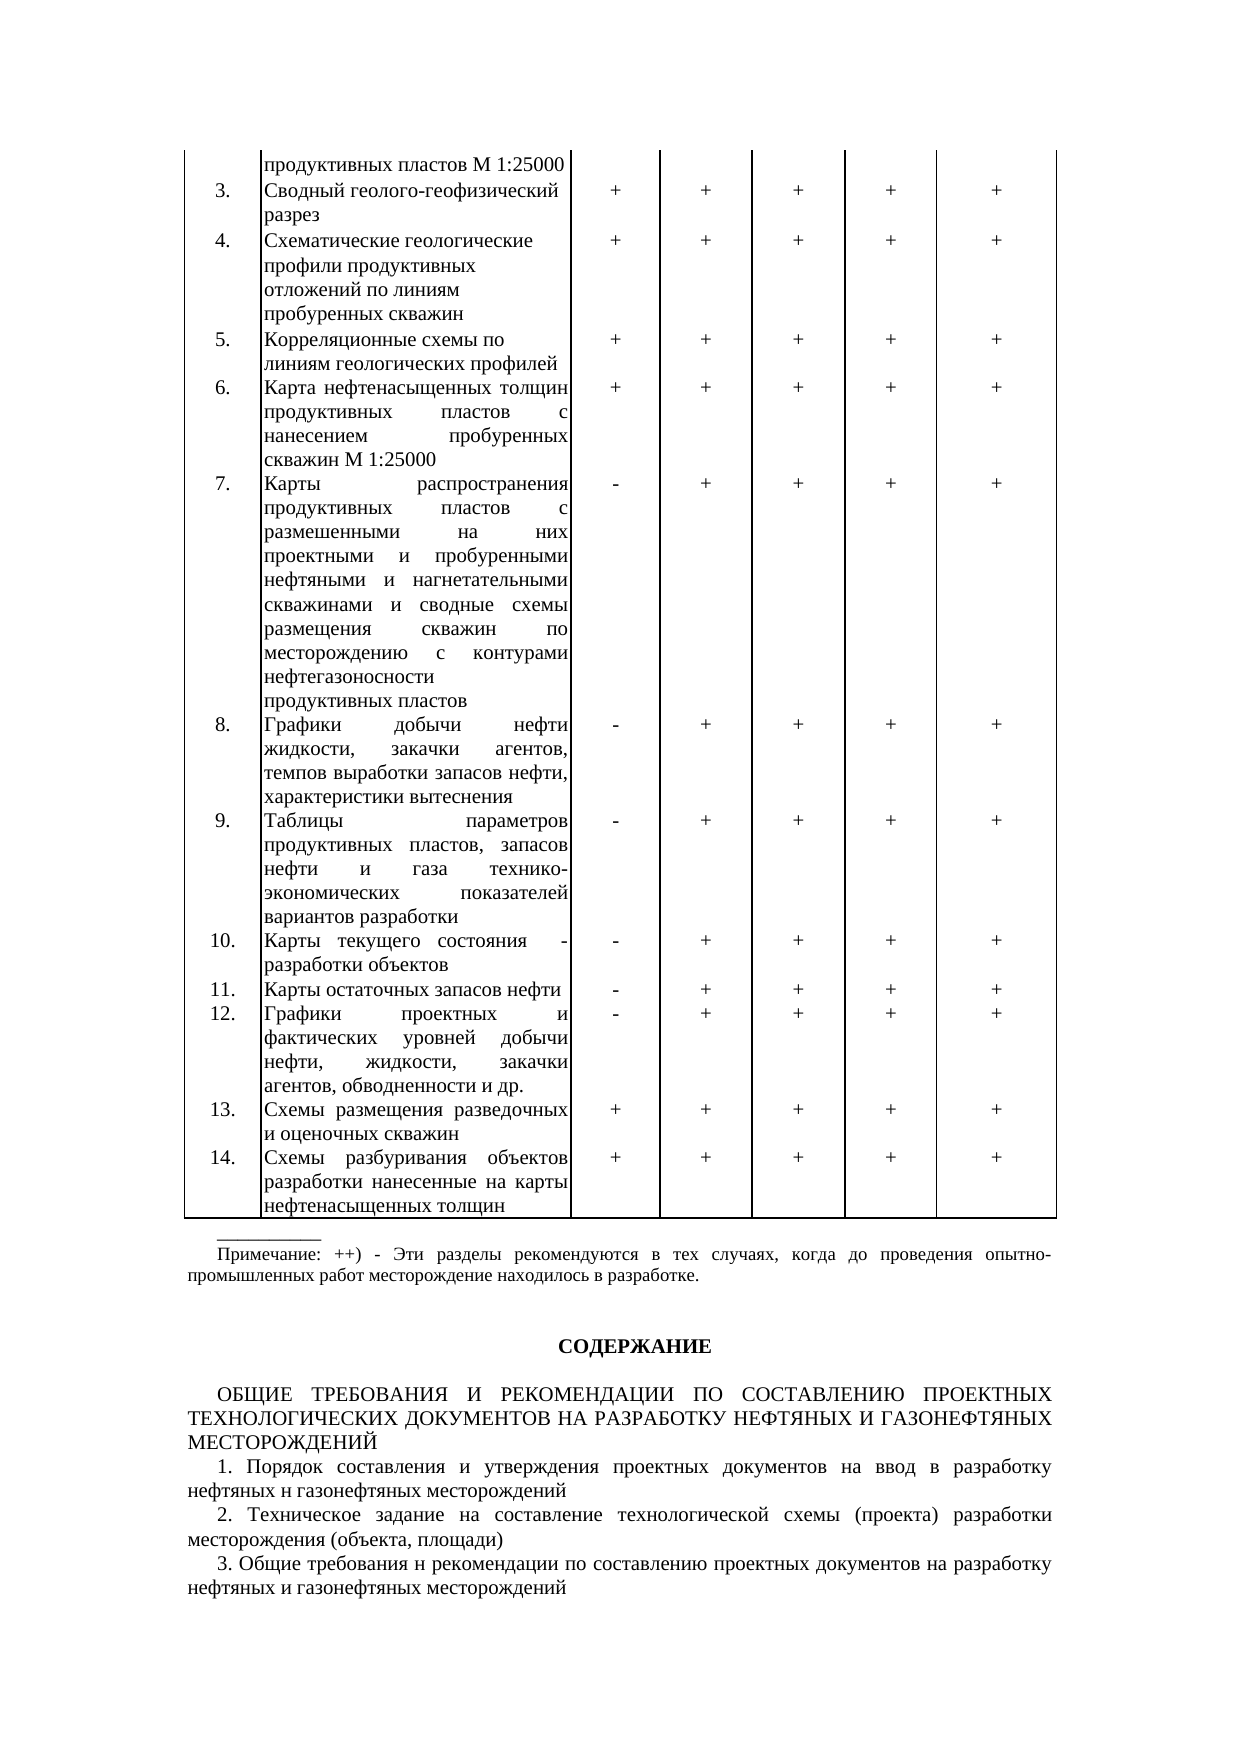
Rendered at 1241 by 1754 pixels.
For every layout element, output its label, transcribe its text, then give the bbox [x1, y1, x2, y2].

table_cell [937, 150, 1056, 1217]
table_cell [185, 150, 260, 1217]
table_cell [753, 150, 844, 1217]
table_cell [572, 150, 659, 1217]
text СОДЕРЖАНИЕ [187, 1334, 1053, 1358]
text __________ [187, 1219, 1053, 1243]
text 2. Техническое задание на составление технологической схемы (проекта) разработки месторождения (объекта, площади) [187, 1502, 1053, 1551]
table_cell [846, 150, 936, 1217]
text ОБЩИЕ ТРЕБОВАНИЯ И РЕКОМЕНДАЦИИ ПО СОСТАВЛЕНИЮ ПРОЕКТНЫХ ТЕХНОЛОГИЧЕСКИХ ДОКУМЕНТОВ НА РАЗРАБОТКУ НЕФТЯНЫХ И ГАЗОНЕФТЯНЫХ МЕСТОРОЖДЕНИЙ [187, 1382, 1053, 1454]
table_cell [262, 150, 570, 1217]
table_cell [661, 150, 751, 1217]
text Примечание: ++) - Эти разделы рекомендуются в тех случаях, когда до проведения опытно-промышленных работ месторождение находилось в разработке. [187, 1243, 1053, 1286]
text 3. Общие требования н рекомендации по составлению проектных документов на разработку нефтяных и газонефтяных месторождений [187, 1551, 1053, 1599]
text 1. Порядок составления и утверждения проектных документов на ввод в разработку нефтяных н газонефтяных месторождений [187, 1454, 1053, 1502]
